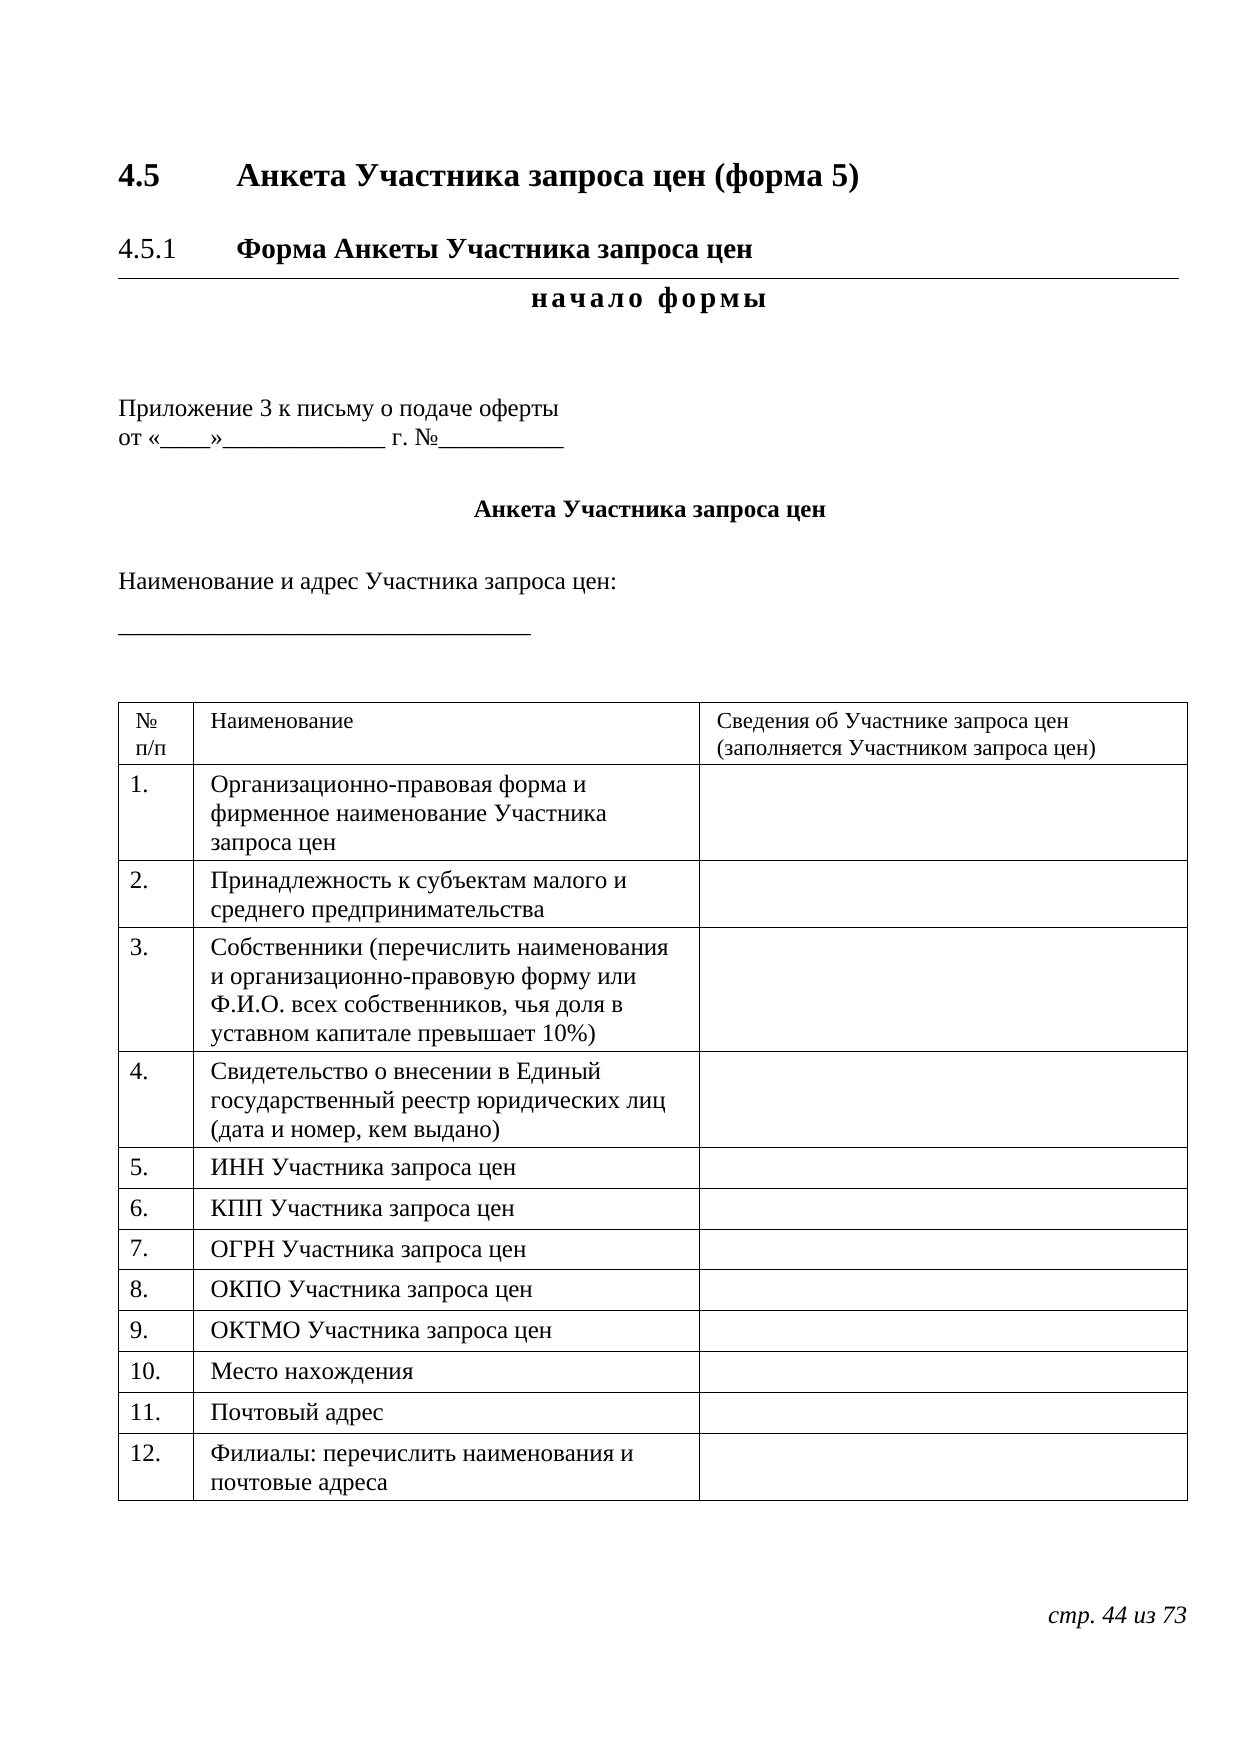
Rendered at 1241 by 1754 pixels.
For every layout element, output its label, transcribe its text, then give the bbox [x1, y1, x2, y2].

table_cell [700, 1393, 1187, 1433]
table_cell ОКПО Участника запроса цен [194, 1270, 699, 1310]
table_cell [700, 1311, 1187, 1351]
table_cell Почтовый адрес [194, 1393, 699, 1433]
table_cell [119, 1189, 193, 1228]
table_header Наименование [194, 703, 699, 764]
table_header Сведения об Участнике запроса цен (заполняется Участником запроса цен) [700, 703, 1187, 764]
table_cell [119, 1393, 193, 1433]
table_cell [700, 1148, 1187, 1188]
text Анкета Участника запроса цен [118, 494, 1181, 523]
text начало формы [118, 279, 1179, 314]
table_cell Собственники (перечислить наименования и организационно-правовую форму или Ф.И.О. всех собственников, чья доля в уставном капитале превышает 10%) [194, 928, 699, 1051]
table_cell [700, 1052, 1187, 1147]
text Приложение 3 к письму о подаче оферты от «____»_____________ г. №__________ [118, 393, 1181, 451]
table_cell ИНН Участника запроса цен [194, 1148, 699, 1188]
table_cell [119, 1148, 193, 1188]
table_cell [700, 861, 1187, 927]
table_cell [700, 928, 1187, 1051]
table_cell Место нахождения [194, 1352, 699, 1392]
table_cell [119, 1270, 193, 1310]
table_cell [700, 1270, 1187, 1310]
table_cell [119, 1434, 193, 1499]
table_header № п/п [119, 703, 193, 764]
table_cell [119, 1230, 193, 1269]
text Форма Анкеты Участника запроса цен [118, 231, 1181, 265]
table_cell Организационно-правовая форма и фирменное наименование Участника запроса цен [194, 765, 699, 860]
table_cell [119, 928, 193, 1051]
table_cell [119, 1052, 193, 1147]
text Наименование и адрес Участника запроса цен: [118, 566, 1181, 594]
table_cell [119, 861, 193, 927]
table_cell КПП Участника запроса цен [194, 1189, 699, 1228]
table_cell [700, 1189, 1187, 1228]
table_cell ОГРН Участника запроса цен [194, 1230, 699, 1269]
table_cell [700, 1352, 1187, 1392]
table_cell [700, 1434, 1187, 1499]
table_cell ОКТМО Участника запроса цен [194, 1311, 699, 1351]
text _________________________________ [118, 609, 1181, 638]
table_cell [119, 1311, 193, 1351]
table_cell Свидетельство о внесении в Единый государственный реестр юридических лиц (дата и номер, кем выдано) [194, 1052, 699, 1147]
table_cell [119, 1352, 193, 1392]
table_cell [700, 765, 1187, 860]
table_cell Филиалы: перечислить наименования и почтовые адреса [194, 1434, 699, 1499]
table_cell [119, 765, 193, 860]
table_cell Принадлежность к субъектам малого и среднего предпринимательства [194, 861, 699, 927]
table_cell [700, 1230, 1187, 1269]
